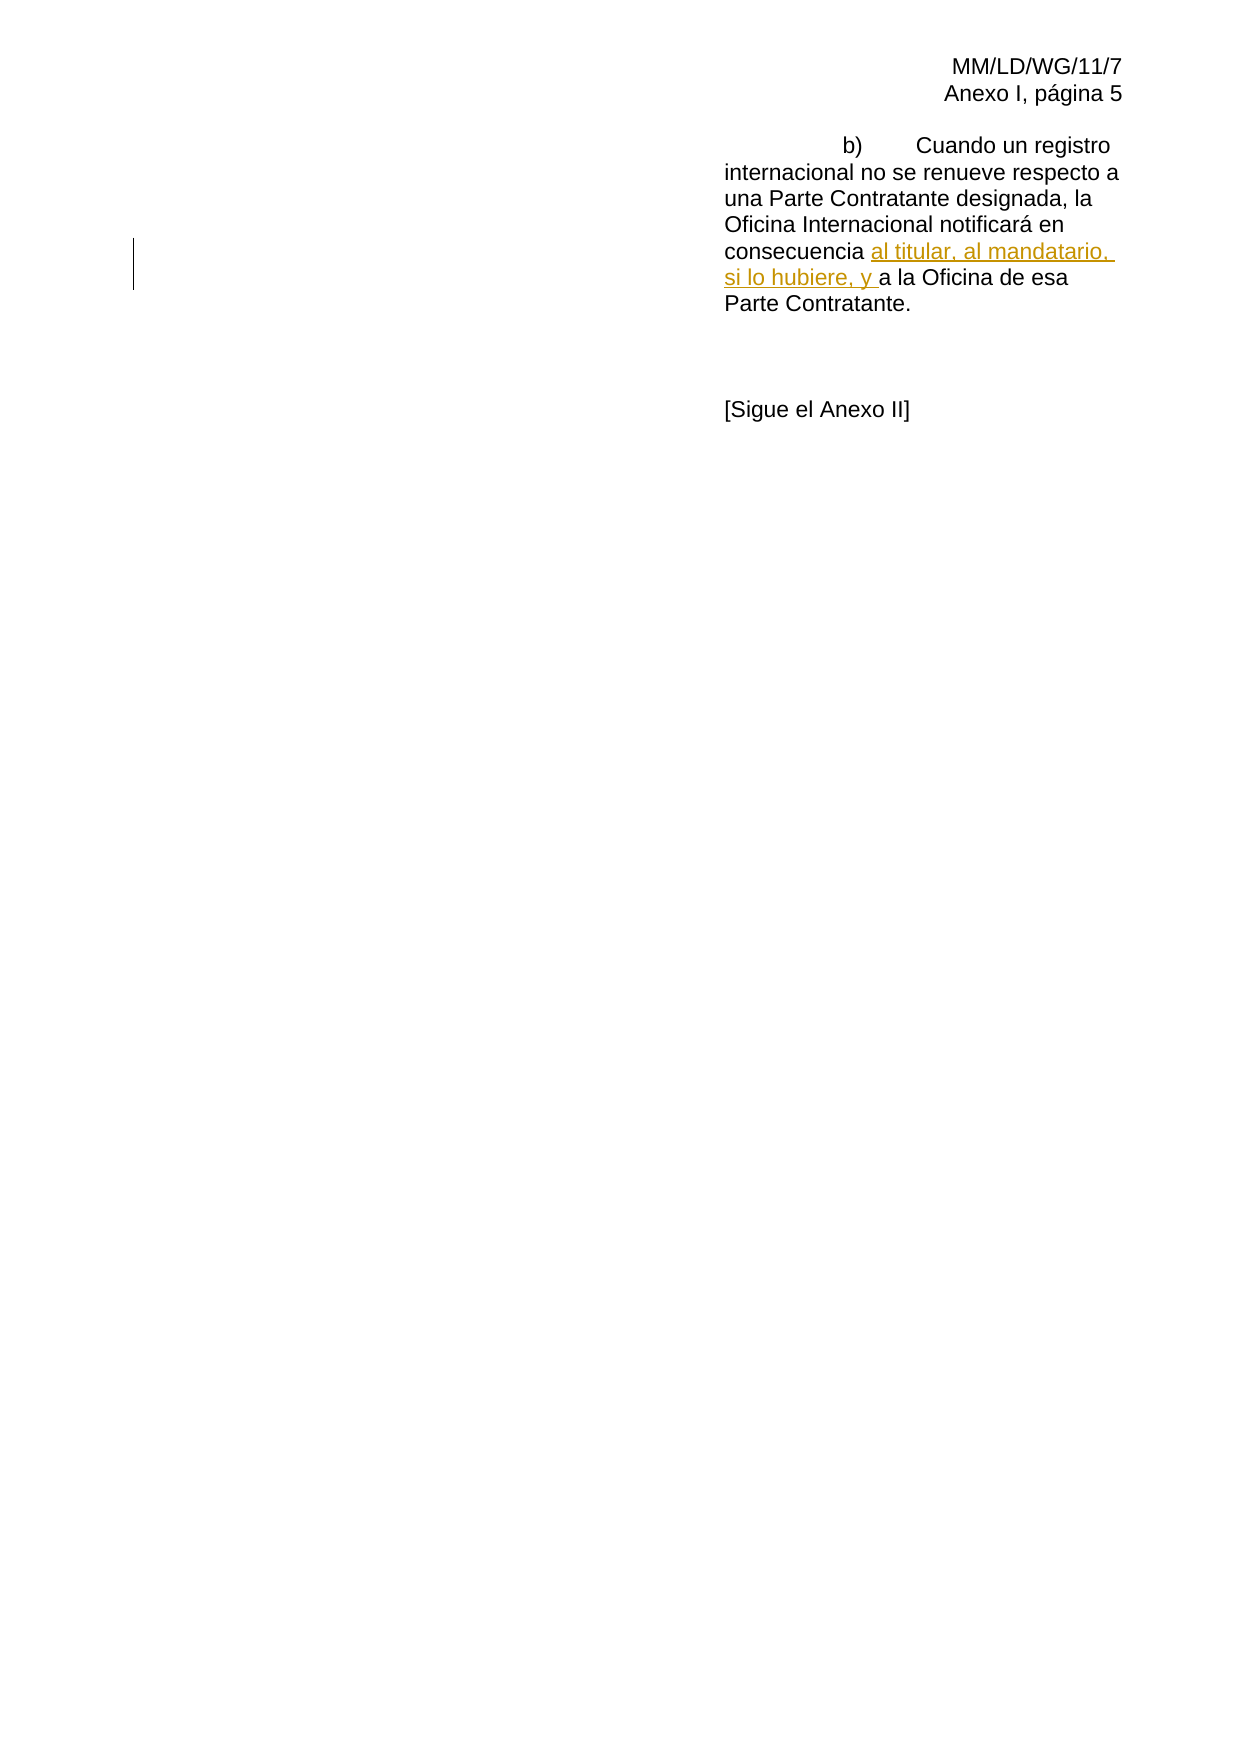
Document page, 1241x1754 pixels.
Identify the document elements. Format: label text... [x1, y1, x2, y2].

text b) Cuando un registro internacional no se renueve respecto a una Parte Contratante designada, la Oficina Internacional notificará en consecuencia a la Oficina de esa Parte Contratante. [724, 132, 1122, 317]
text [Sigue el Anexo II] [724, 396, 1122, 422]
